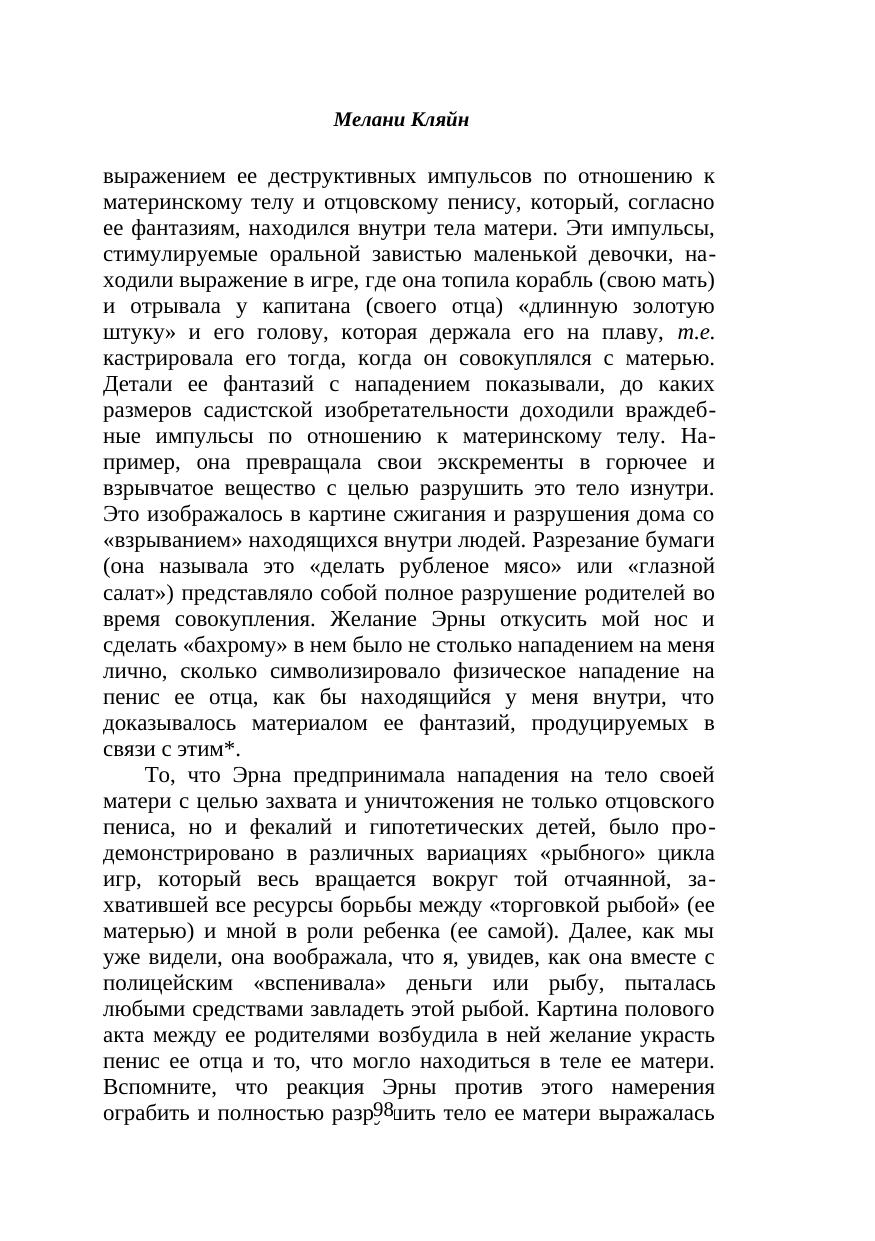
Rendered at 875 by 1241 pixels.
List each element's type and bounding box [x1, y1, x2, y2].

text [103, 761, 716, 1126]
text [103, 162, 716, 761]
